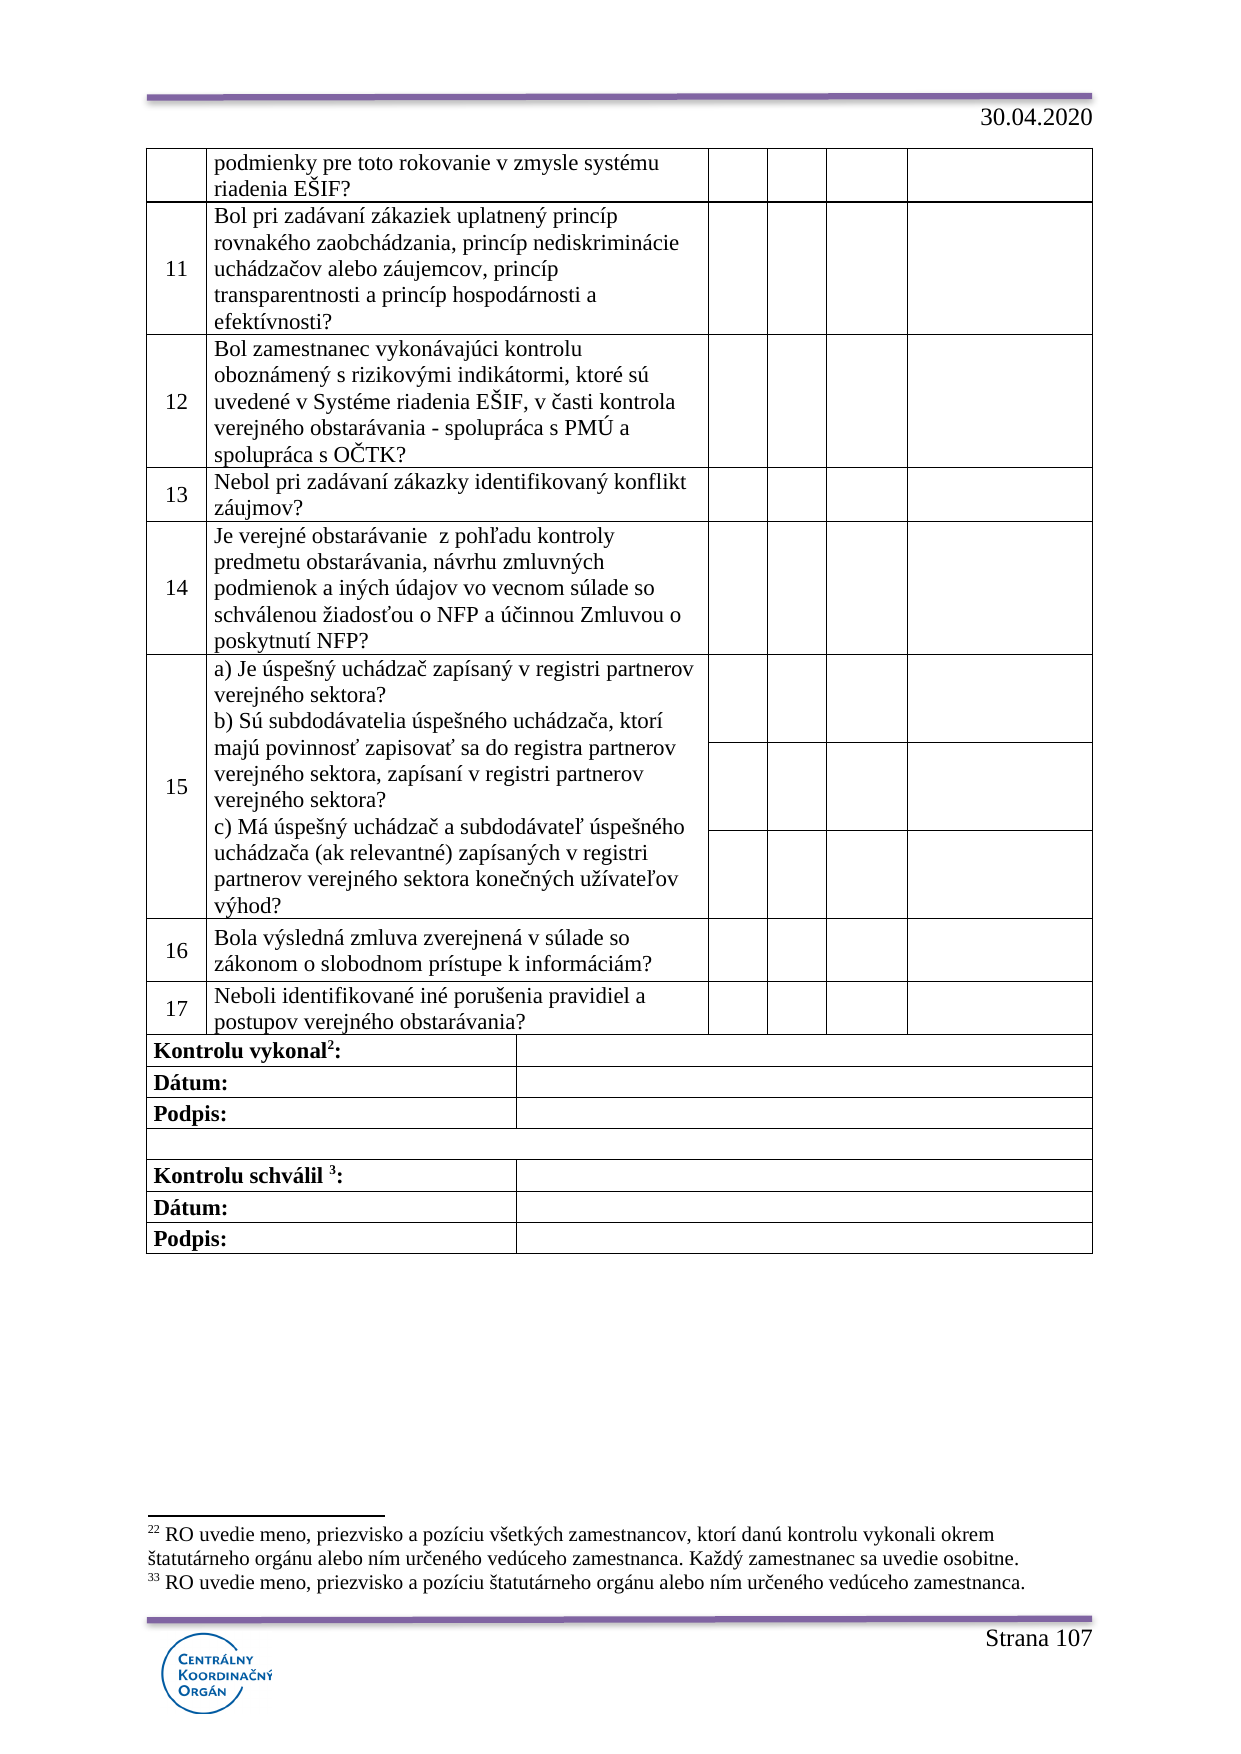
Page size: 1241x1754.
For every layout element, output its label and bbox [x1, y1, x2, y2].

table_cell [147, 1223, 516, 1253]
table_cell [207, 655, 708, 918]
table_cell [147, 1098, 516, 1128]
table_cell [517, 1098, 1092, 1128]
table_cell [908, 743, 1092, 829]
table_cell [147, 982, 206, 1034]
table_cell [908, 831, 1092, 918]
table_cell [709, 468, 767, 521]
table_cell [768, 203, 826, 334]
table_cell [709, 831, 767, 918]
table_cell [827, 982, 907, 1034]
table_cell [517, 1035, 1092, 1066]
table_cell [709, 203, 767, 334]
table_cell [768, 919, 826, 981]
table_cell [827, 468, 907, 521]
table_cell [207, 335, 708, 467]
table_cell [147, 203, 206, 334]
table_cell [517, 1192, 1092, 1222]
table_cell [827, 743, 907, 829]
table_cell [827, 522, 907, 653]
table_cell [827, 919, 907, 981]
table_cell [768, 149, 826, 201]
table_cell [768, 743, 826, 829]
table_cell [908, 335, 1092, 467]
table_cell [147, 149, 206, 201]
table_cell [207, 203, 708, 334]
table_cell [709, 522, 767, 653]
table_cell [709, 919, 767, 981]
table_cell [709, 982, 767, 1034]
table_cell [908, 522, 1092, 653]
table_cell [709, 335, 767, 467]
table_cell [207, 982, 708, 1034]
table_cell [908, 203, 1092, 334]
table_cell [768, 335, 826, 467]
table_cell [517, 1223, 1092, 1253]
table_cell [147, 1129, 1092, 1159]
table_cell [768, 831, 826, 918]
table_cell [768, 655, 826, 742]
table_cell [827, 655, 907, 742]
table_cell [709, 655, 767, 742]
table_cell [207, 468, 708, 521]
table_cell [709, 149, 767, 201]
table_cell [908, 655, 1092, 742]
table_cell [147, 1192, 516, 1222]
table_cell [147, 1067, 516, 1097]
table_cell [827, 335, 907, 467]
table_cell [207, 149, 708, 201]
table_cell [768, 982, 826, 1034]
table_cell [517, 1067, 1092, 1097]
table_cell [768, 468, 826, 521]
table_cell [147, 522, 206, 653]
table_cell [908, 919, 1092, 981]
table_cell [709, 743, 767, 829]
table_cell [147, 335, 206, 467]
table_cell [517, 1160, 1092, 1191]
picture [159, 1631, 272, 1713]
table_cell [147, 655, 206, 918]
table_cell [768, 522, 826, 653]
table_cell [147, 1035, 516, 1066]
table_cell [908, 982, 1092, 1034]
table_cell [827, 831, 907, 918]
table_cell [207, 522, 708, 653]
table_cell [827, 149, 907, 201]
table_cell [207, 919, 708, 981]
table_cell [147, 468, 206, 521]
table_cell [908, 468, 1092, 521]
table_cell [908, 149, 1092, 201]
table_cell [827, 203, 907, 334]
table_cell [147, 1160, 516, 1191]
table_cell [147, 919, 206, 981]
